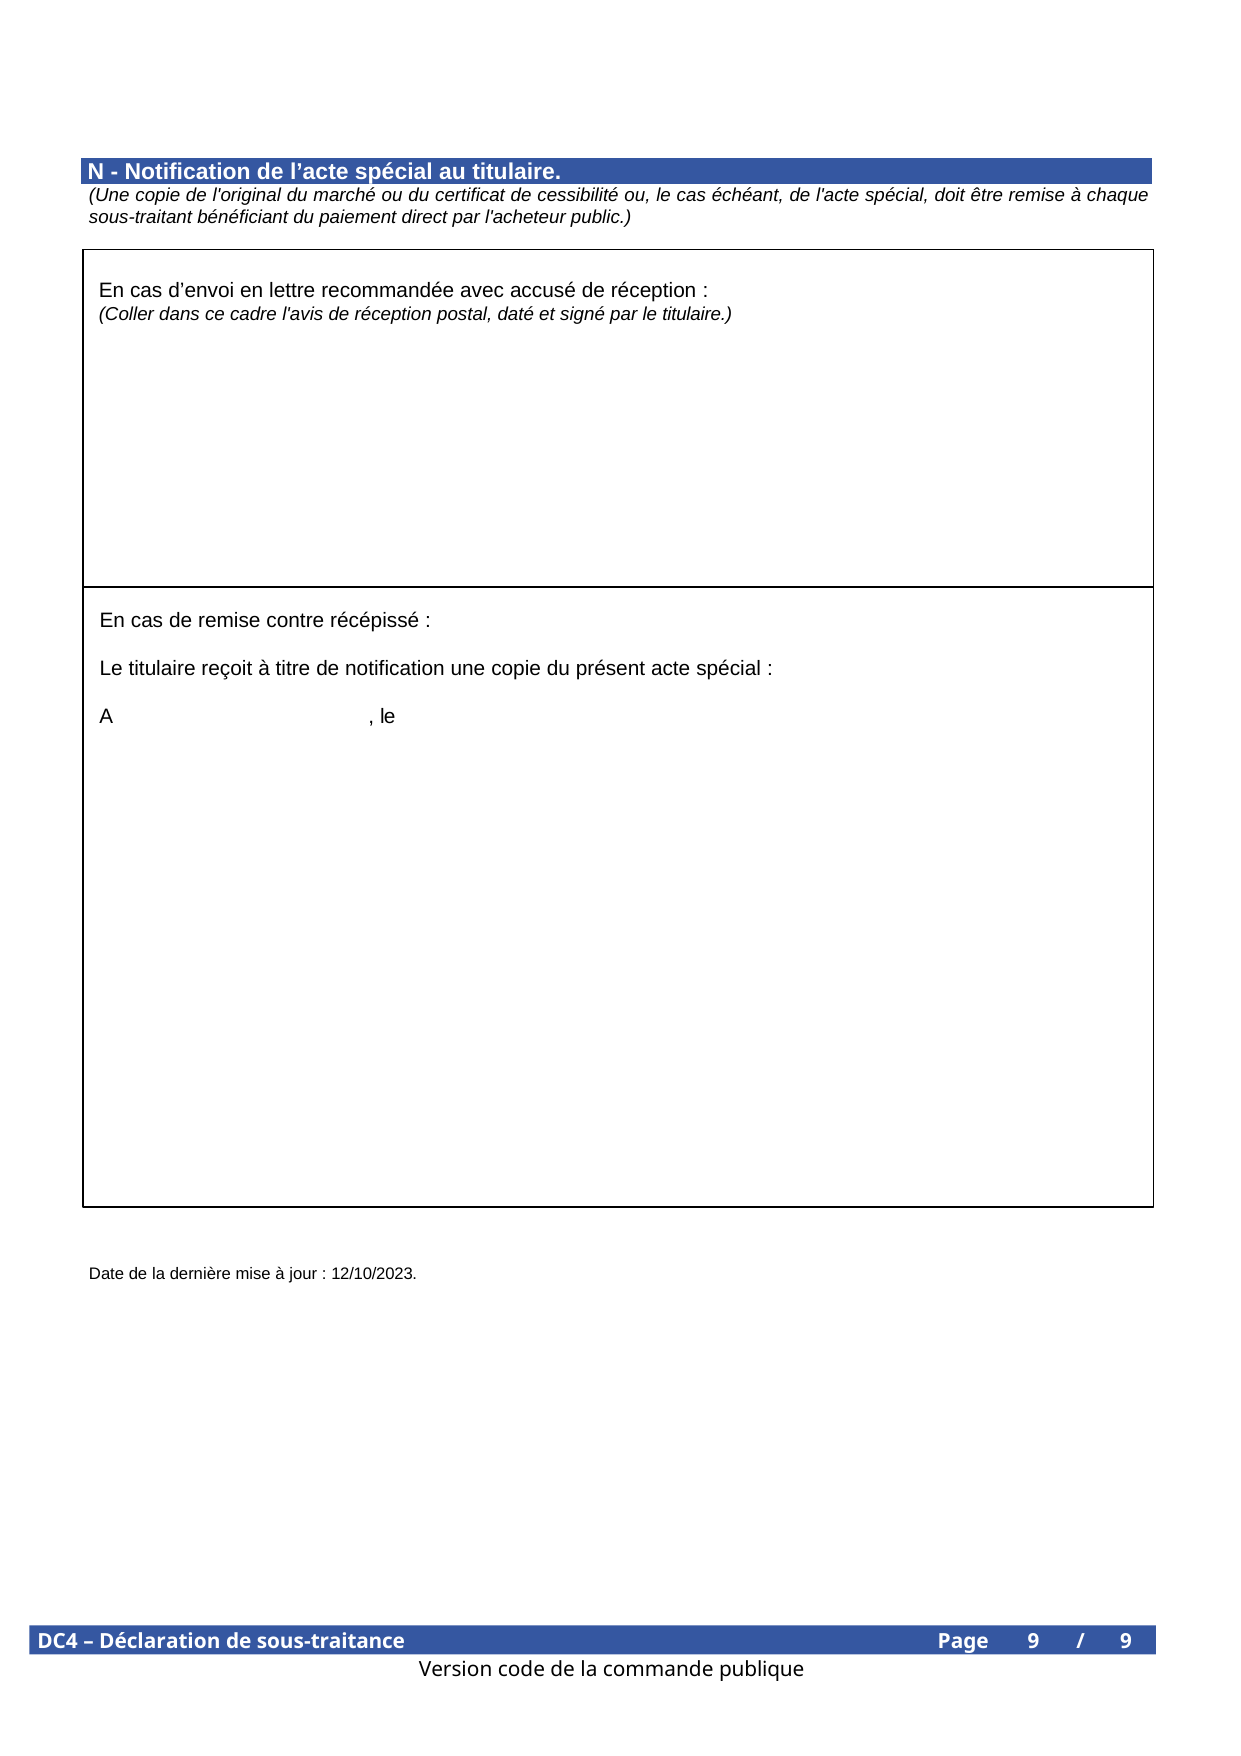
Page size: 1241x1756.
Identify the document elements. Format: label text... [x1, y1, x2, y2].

text N - Notification de l’acte spécial au titulaire. (Une copie de l'original du marché ou du certificat de cessibilité ou, le cas échéant, de l'acte spécial, doit être remise à chaque sous-traitant bénéficiant du paiement direct par l'acheteur public.) [81, 184, 1152, 227]
text Date de la dernière mise à jour : 12/10/2023. [89, 1264, 1226, 1283]
